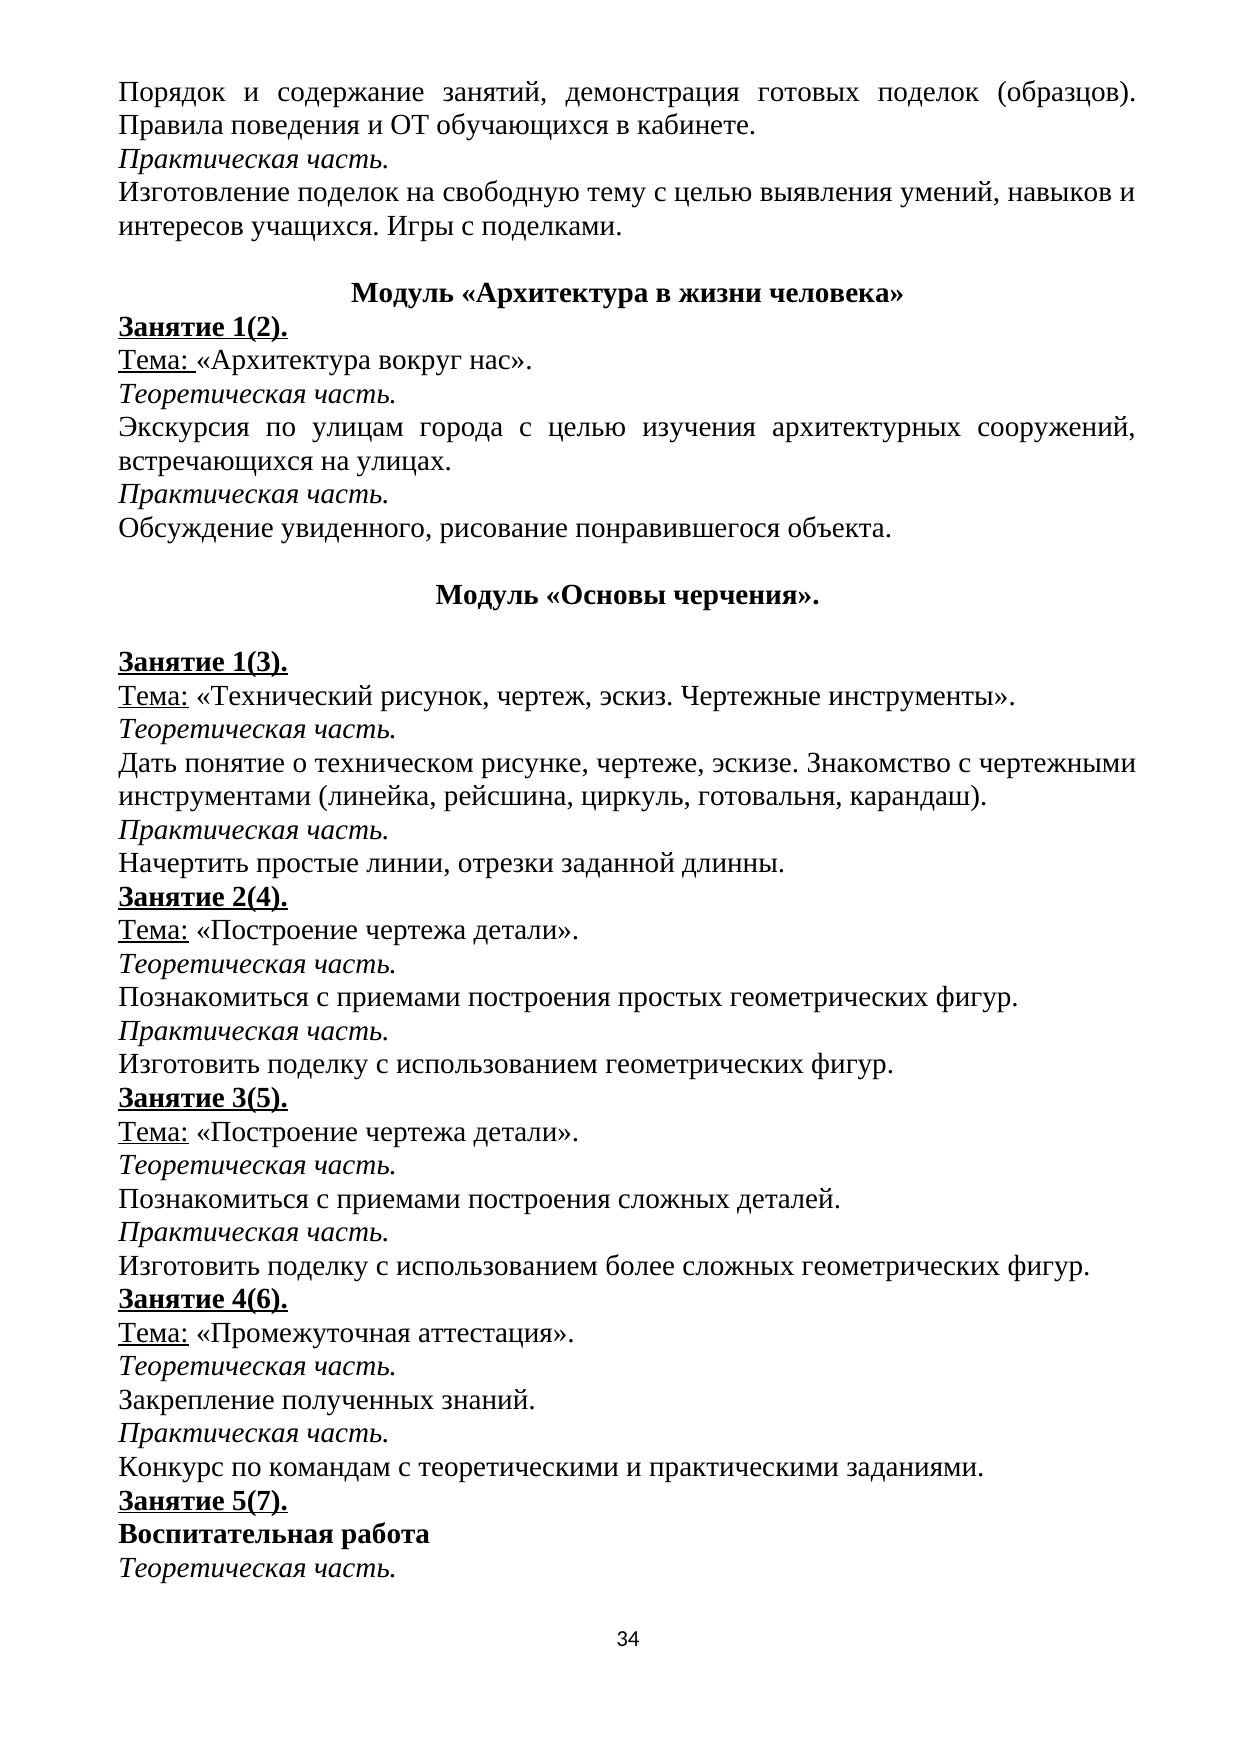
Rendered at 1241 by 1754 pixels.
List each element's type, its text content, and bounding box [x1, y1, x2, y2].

text Теоретическая часть. [118, 1348, 1137, 1382]
text Модуль «Архитектура в жизни человека» [118, 275, 1137, 309]
text Модуль «Основы черчения». [118, 577, 1137, 611]
text Занятие 1(3). [118, 644, 1137, 678]
text Тема: «Построение чертежа детали». [118, 912, 1137, 946]
text Занятие 1(2). [118, 309, 1137, 342]
text Занятие 2(4). [118, 879, 1137, 912]
text Познакомиться с приемами построения сложных деталей. [118, 1181, 1137, 1214]
text Тема: «Промежуточная аттестация». [118, 1315, 1137, 1348]
text Изготовить поделку с использованием геометрических фигур. [118, 1047, 1137, 1080]
text Тема: «Архитектура вокруг нас». [118, 342, 1137, 376]
text Занятие 4(6). [118, 1281, 1137, 1315]
text Практическая часть. [118, 476, 1137, 510]
text Теоретическая часть. [118, 946, 1137, 979]
text Тема: «Построение чертежа детали». [118, 1114, 1137, 1147]
text Познакомиться с приемами построения простых геометрических фигур. [118, 979, 1137, 1013]
text Практическая часть. [118, 1416, 1137, 1449]
text Закрепление полученных знаний. [118, 1382, 1137, 1416]
text Практическая часть. [118, 1013, 1137, 1047]
text Изготовление поделок на свободную тему с целью выявления умений, навыков и интересов учащихся. Игры с поделками. [118, 174, 1137, 242]
text Теоретическая часть. [118, 1550, 1137, 1583]
text Теоретическая часть. [118, 376, 1137, 409]
text Дать понятие о техническом рисунке, чертеже, эскизе. Знакомство с чертежными инструментами (линейка, рейсшина, циркуль, готовальня, карандаш). [118, 745, 1137, 812]
text Изготовить поделку с использованием более сложных геометрических фигур. [118, 1248, 1137, 1281]
text Занятие 5(7). [118, 1483, 1137, 1516]
text Теоретическая часть. [118, 1147, 1137, 1181]
text Практическая часть. [118, 812, 1137, 845]
text Экскурсия по улицам города с целью изучения архитектурных сооружений, встречающихся на улицах. [118, 409, 1137, 476]
text Занятие 3(5). [118, 1080, 1137, 1114]
text Начертить простые линии, отрезки заданной длинны. [118, 845, 1137, 879]
text Порядок и содержание занятий, демонстрация готовых поделок (образцов). Правила поведения и ОТ обучающихся в кабинете. [118, 74, 1137, 141]
text Теоретическая часть. [118, 711, 1137, 745]
text Обсуждение увиденного, рисование понравившегося объекта. [118, 510, 1137, 543]
text Практическая часть. [118, 141, 1137, 174]
text Тема: «Технический рисунок, чертеж, эскиз. Чертежные инструменты». [118, 678, 1137, 711]
text Практическая часть. [118, 1214, 1137, 1248]
text Воспитательная работа [118, 1516, 1137, 1550]
text Конкурс по командам с теоретическими и практическими заданиями. [118, 1449, 1137, 1483]
